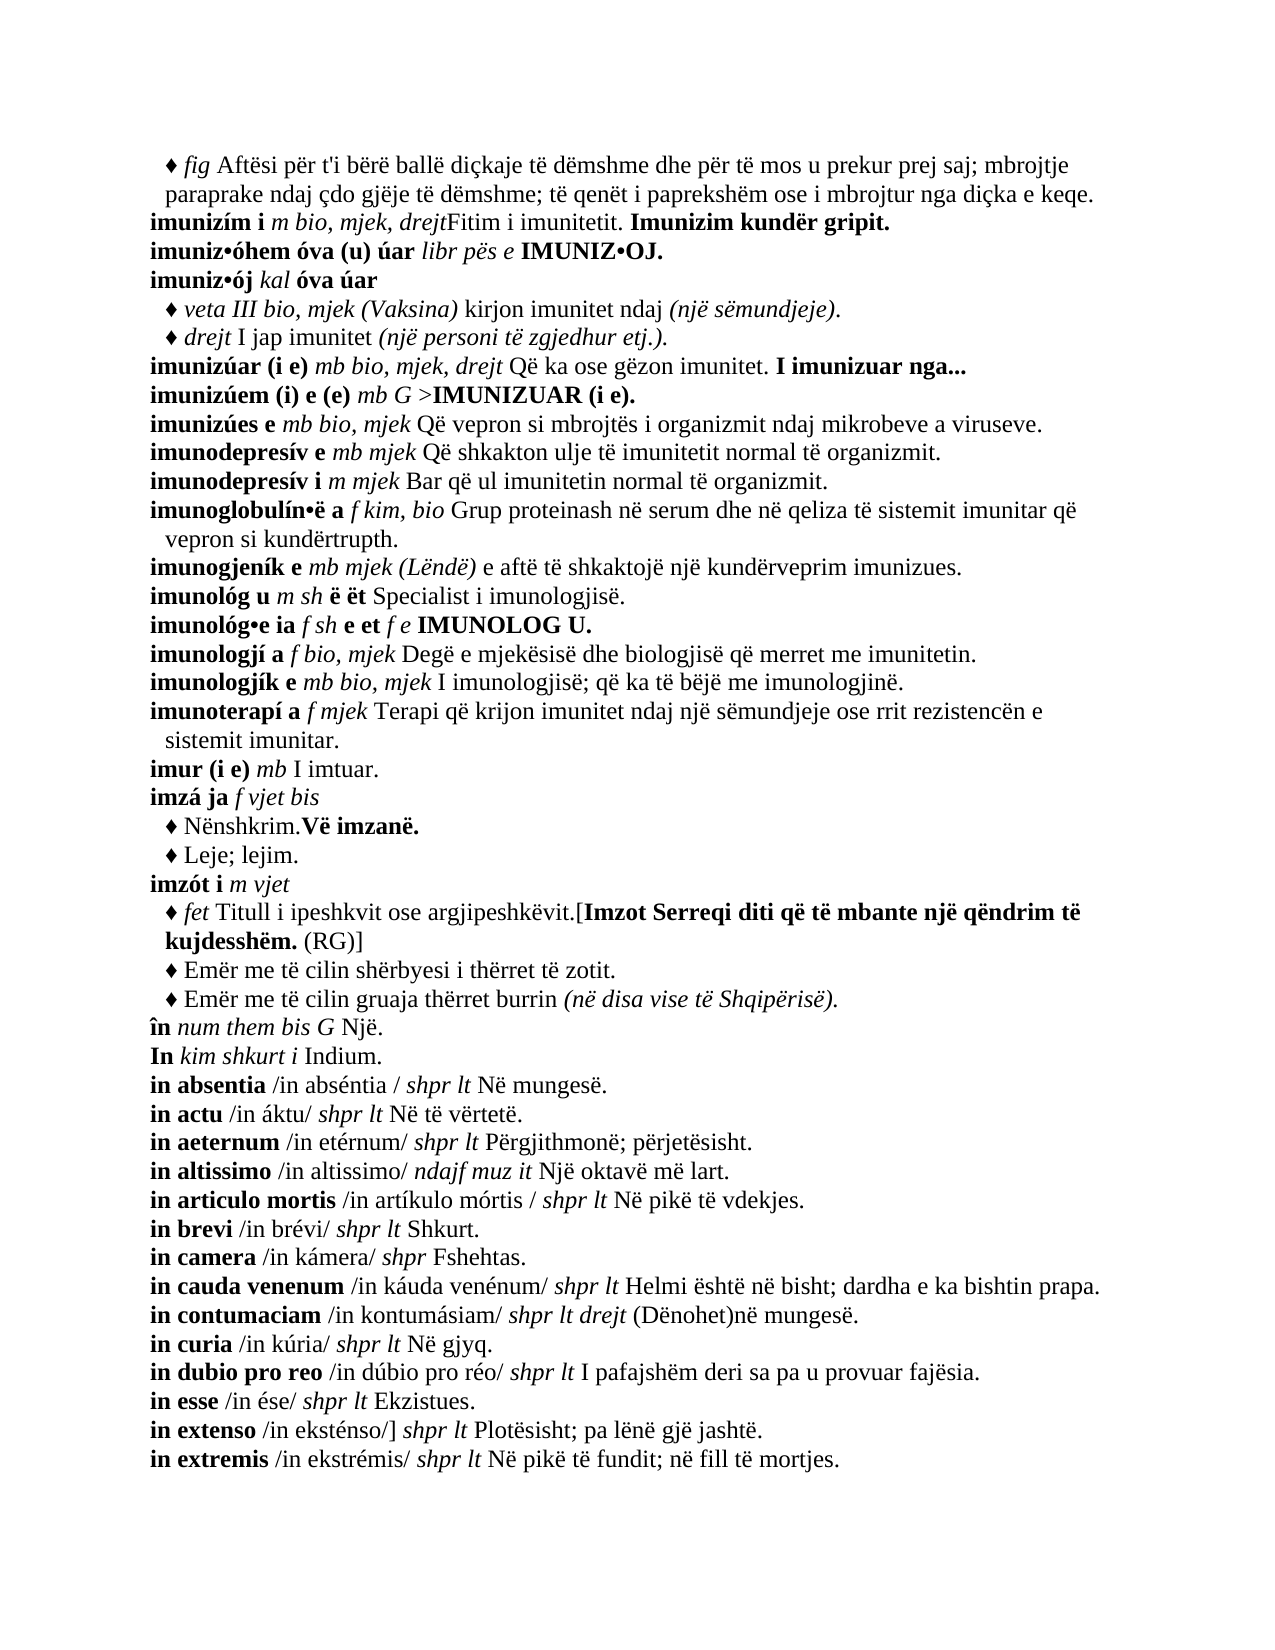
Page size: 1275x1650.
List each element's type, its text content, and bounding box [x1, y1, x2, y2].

text imunologjí a f bio, mjek Degë e mjekësisë dhe biologjisë që merret me imunitetin. [150, 639, 1120, 667]
text imunologjík e mb bio, mjek I imunologjisë; që ka të bëjë me imunologjinë. [150, 667, 1120, 696]
text in altissimo /in altissimo/ ndajf muz it Një oktavë më lart. [150, 1156, 1120, 1185]
text ♦ Leje; lejim. [150, 840, 1120, 869]
text ♦ Nënshkrim.Vë imzanë. [150, 811, 1120, 840]
text imuniz•ój kal óva úar [150, 265, 1120, 294]
text in dubio pro reo /in dúbio pro réo/ shpr lt I pafajshëm deri sa pa u provuar fajësia. [150, 1357, 1120, 1386]
text ♦ fig Aftësi për t'i bërë ballë diçkaje të dëmshme dhe për të mos u prekur prej saj; mbrojtje paraprake ndaj çdo gjëje të dëmshme; të qenët i paprekshëm ose i mbrojtur nga diçka e keqe. [150, 150, 1127, 207]
text ♦ fet Titull i ipeshkvit ose argjipeshkëvit.[Imzot Serreqi diti që të mbante një qëndrim të kujdesshëm. (RG)] [150, 897, 1120, 955]
text imunodepresív i m mjek Bar që ul imunitetin normal të organizmit. [150, 466, 1120, 495]
text in curia /in kúria/ shpr lt Në gjyq. [150, 1329, 1120, 1357]
text in extremis /in ekstrémis/ shpr lt Në pikë të fundit; në fill të mortjes. [150, 1444, 1120, 1472]
text imunizúes e mb bio, mjek Që vepron si mbrojtës i organizmit ndaj mikrobeve a viruseve. [150, 409, 1120, 437]
text in camera /in kámera/ shpr Fshehtas. [150, 1242, 1120, 1271]
text imunoterapí a f mjek Terapi që krijon imunitet ndaj një sëmundjeje ose rrit rezistencën e sistemit imunitar. [150, 696, 1120, 754]
text ♦ Emër me të cilin shërbyesi i thërret të zotit. [150, 955, 1120, 984]
text ♦ Emër me të cilin gruaja thërret burrin (në disa vise të Shqipërisë). [150, 984, 1120, 1012]
text imunizím i m bio, mjek, drejtFitim i imunitetit. Imunizim kundër gripit. [150, 207, 1120, 236]
text In kim shkurt i Indium. [150, 1041, 1120, 1070]
text in esse /in ése/ shpr lt Ekzistues. [150, 1386, 1120, 1415]
text imur (i e) mb I imtuar. [150, 754, 1120, 782]
text în num them bis G Një. [150, 1012, 1120, 1041]
text imunológ•e ia f sh e et f e IMUNOLOG U. [150, 610, 1120, 639]
text imunológ u m sh ë ët Specialist i imunologjisë. [150, 581, 1120, 610]
text imunoglobulín•ë a f kim, bio Grup proteinash në serum dhe në qeliza të sistemit imunitar që vepron si kundërtrupth. [150, 495, 1120, 552]
text ♦ drejt I jap imunitet (një personi të zgjedhur etj.). [150, 322, 1120, 351]
text imunizúar (i e) mb bio, mjek, drejt Që ka ose gëzon imunitet. I imunizuar nga... [150, 351, 1120, 380]
text ♦ veta III bio, mjek (Vaksina) kirjon imunitet ndaj (një sëmundjeje). [150, 294, 1120, 322]
text in actu /in áktu/ shpr lt Në të vërtetë. [150, 1099, 1120, 1127]
text in articulo mortis /in artíkulo mórtis / shpr lt Në pikë të vdekjes. [150, 1185, 1120, 1214]
text in brevi /in brévi/ shpr lt Shkurt. [150, 1214, 1120, 1242]
text imzót i m vjet [150, 869, 1120, 897]
text imzá ja f vjet bis [150, 782, 1120, 811]
text in absentia /in abséntia / shpr lt Në mungesë. [150, 1070, 1120, 1099]
text in cauda venenum /in káuda venénum/ shpr lt Helmi është në bisht; dardha e ka bishtin prapa. [150, 1271, 1120, 1300]
text in aeternum /in etérnum/ shpr lt Përgjithmonë; përjetësisht. [150, 1127, 1120, 1156]
text in contumaciam /in kontumásiam/ shpr lt drejt (Dënohet)në mungesë. [150, 1300, 1120, 1329]
text in extenso /in eksténso/] shpr lt Plotësisht; pa lënë gjë jashtë. [150, 1415, 1120, 1444]
text imunodepresív e mb mjek Që shkakton ulje të imunitetit normal të organizmit. [150, 437, 1120, 466]
text imuniz•óhem óva (u) úar libr pës e IMUNIZ•OJ. [150, 236, 1120, 265]
text imunizúem (i) e (e) mb G >IMUNIZUAR (i e). [150, 380, 1120, 409]
text imunogjeník e mb mjek (Lëndë) e aftë të shkaktojë një kundërveprim imunizues. [150, 552, 1120, 581]
